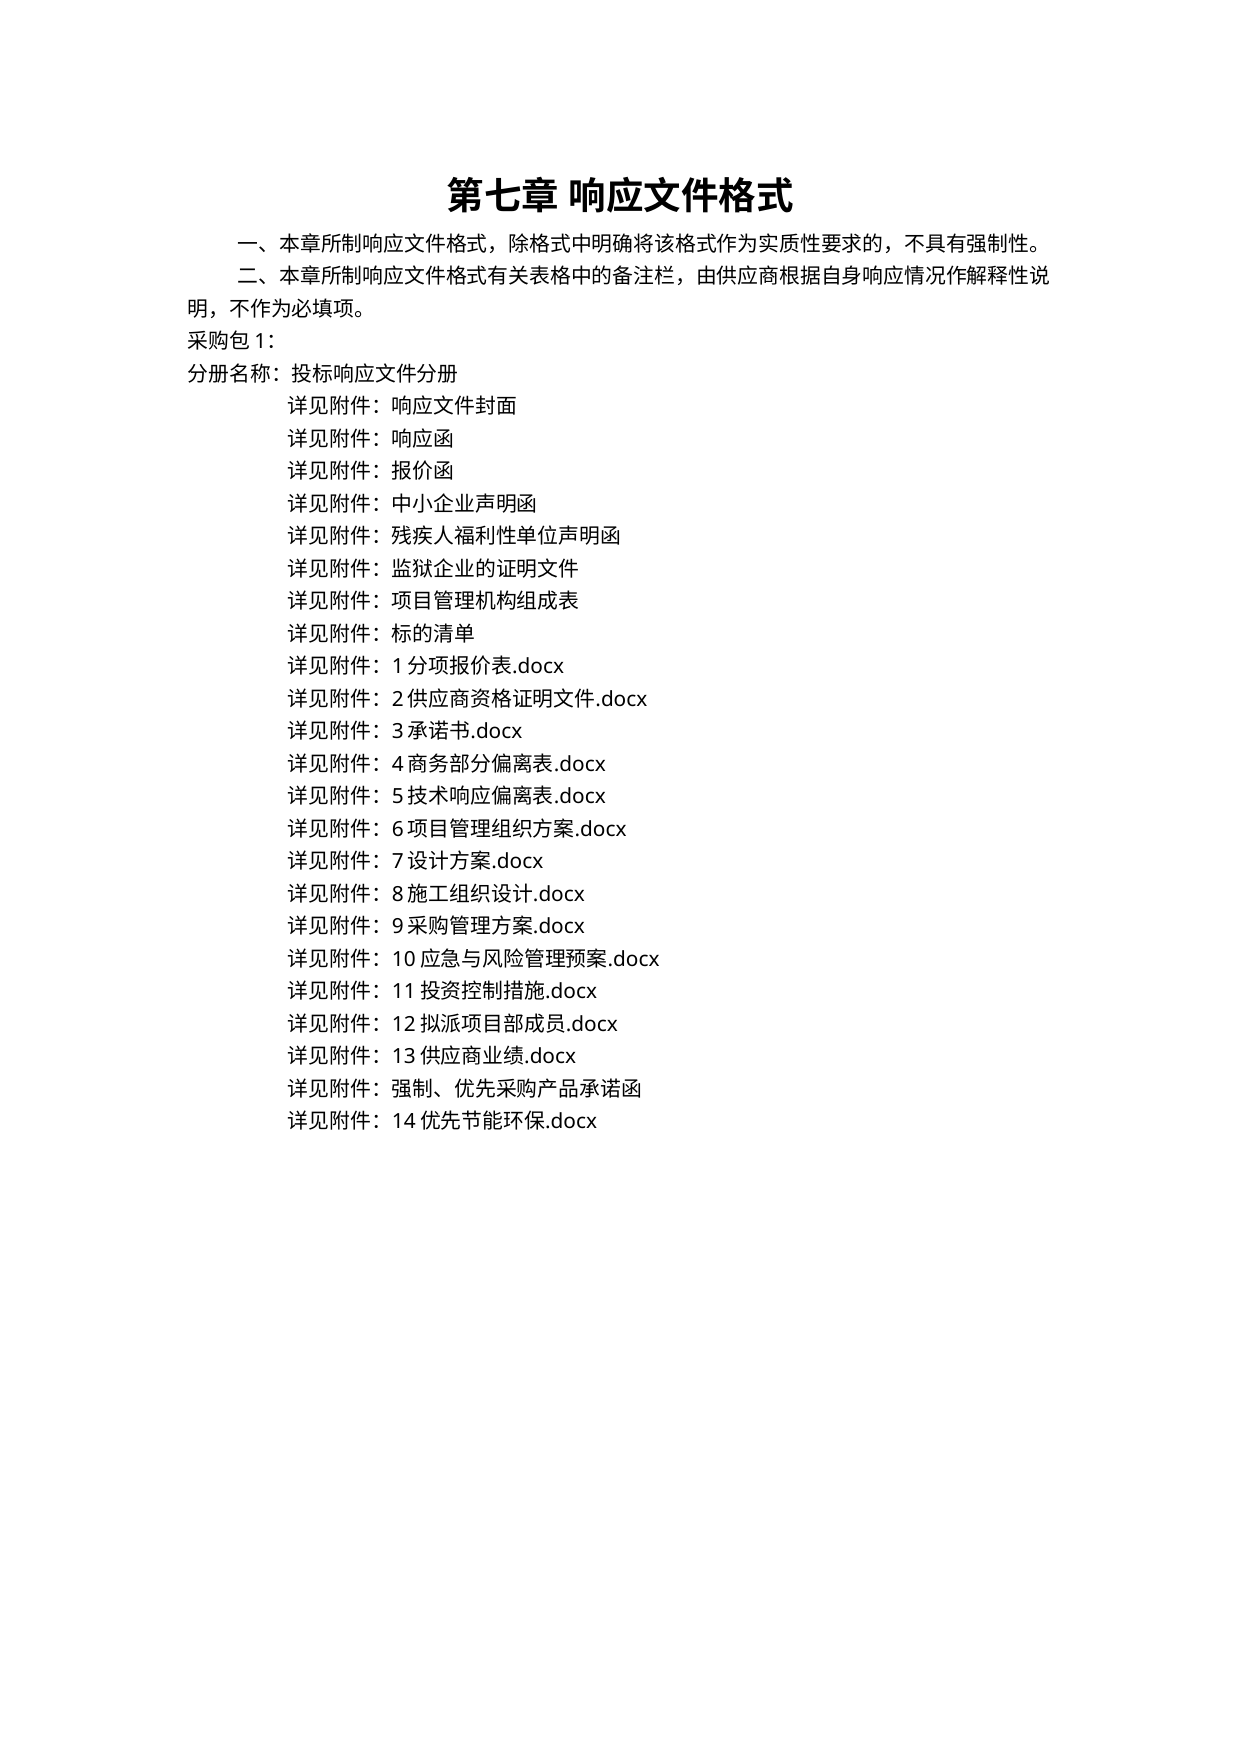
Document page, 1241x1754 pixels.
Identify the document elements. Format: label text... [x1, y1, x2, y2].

text 详见附件：5技术响应偏离表.docx [187, 779, 1053, 812]
text 一、本章所制响应文件格式，除格式中明确将该格式作为实质性要求的，不具有强制性。 [187, 227, 1053, 259]
text 详见附件：强制、优先采购产品承诺函 [187, 1072, 1053, 1104]
text 详见附件：3承诺书.docx [187, 714, 1053, 747]
text 详见附件：6项目管理组织方案.docx [187, 812, 1053, 844]
text 详见附件：10应急与风险管理预案.docx [187, 942, 1053, 974]
text 详见附件：响应文件封面 [187, 389, 1053, 422]
text 采购包1： [187, 324, 1053, 357]
text 详见附件：报价函 [187, 454, 1053, 487]
text 详见附件：12拟派项目部成员.docx [187, 1007, 1053, 1039]
text 详见附件：7设计方案.docx [187, 844, 1053, 877]
text 二、本章所制响应文件格式有关表格中的备注栏，由供应商根据自身响应情况作解释性说明，不作为必填项。 [187, 259, 1053, 324]
text 详见附件：11投资控制措施.docx [187, 974, 1053, 1007]
text 详见附件：中小企业声明函 [187, 487, 1053, 519]
text 详见附件：13供应商业绩.docx [187, 1039, 1053, 1072]
text 详见附件：1分项报价表.docx [187, 649, 1053, 682]
text 详见附件：监狱企业的证明文件 [187, 552, 1053, 584]
text 详见附件：残疾人福利性单位声明函 [187, 519, 1053, 552]
text 详见附件：8施工组织设计.docx [187, 877, 1053, 909]
text 详见附件：14优先节能环保.docx [187, 1104, 1053, 1137]
text 第七章 响应文件格式 [187, 162, 1053, 227]
text 分册名称：投标响应文件分册 [187, 357, 1053, 389]
text 详见附件：9采购管理方案.docx [187, 909, 1053, 942]
text 详见附件：标的清单 [187, 617, 1053, 649]
text 详见附件：2供应商资格证明文件.docx [187, 682, 1053, 714]
text 详见附件：4商务部分偏离表.docx [187, 747, 1053, 779]
text 详见附件：响应函 [187, 422, 1053, 454]
text 详见附件：项目管理机构组成表 [187, 584, 1053, 617]
